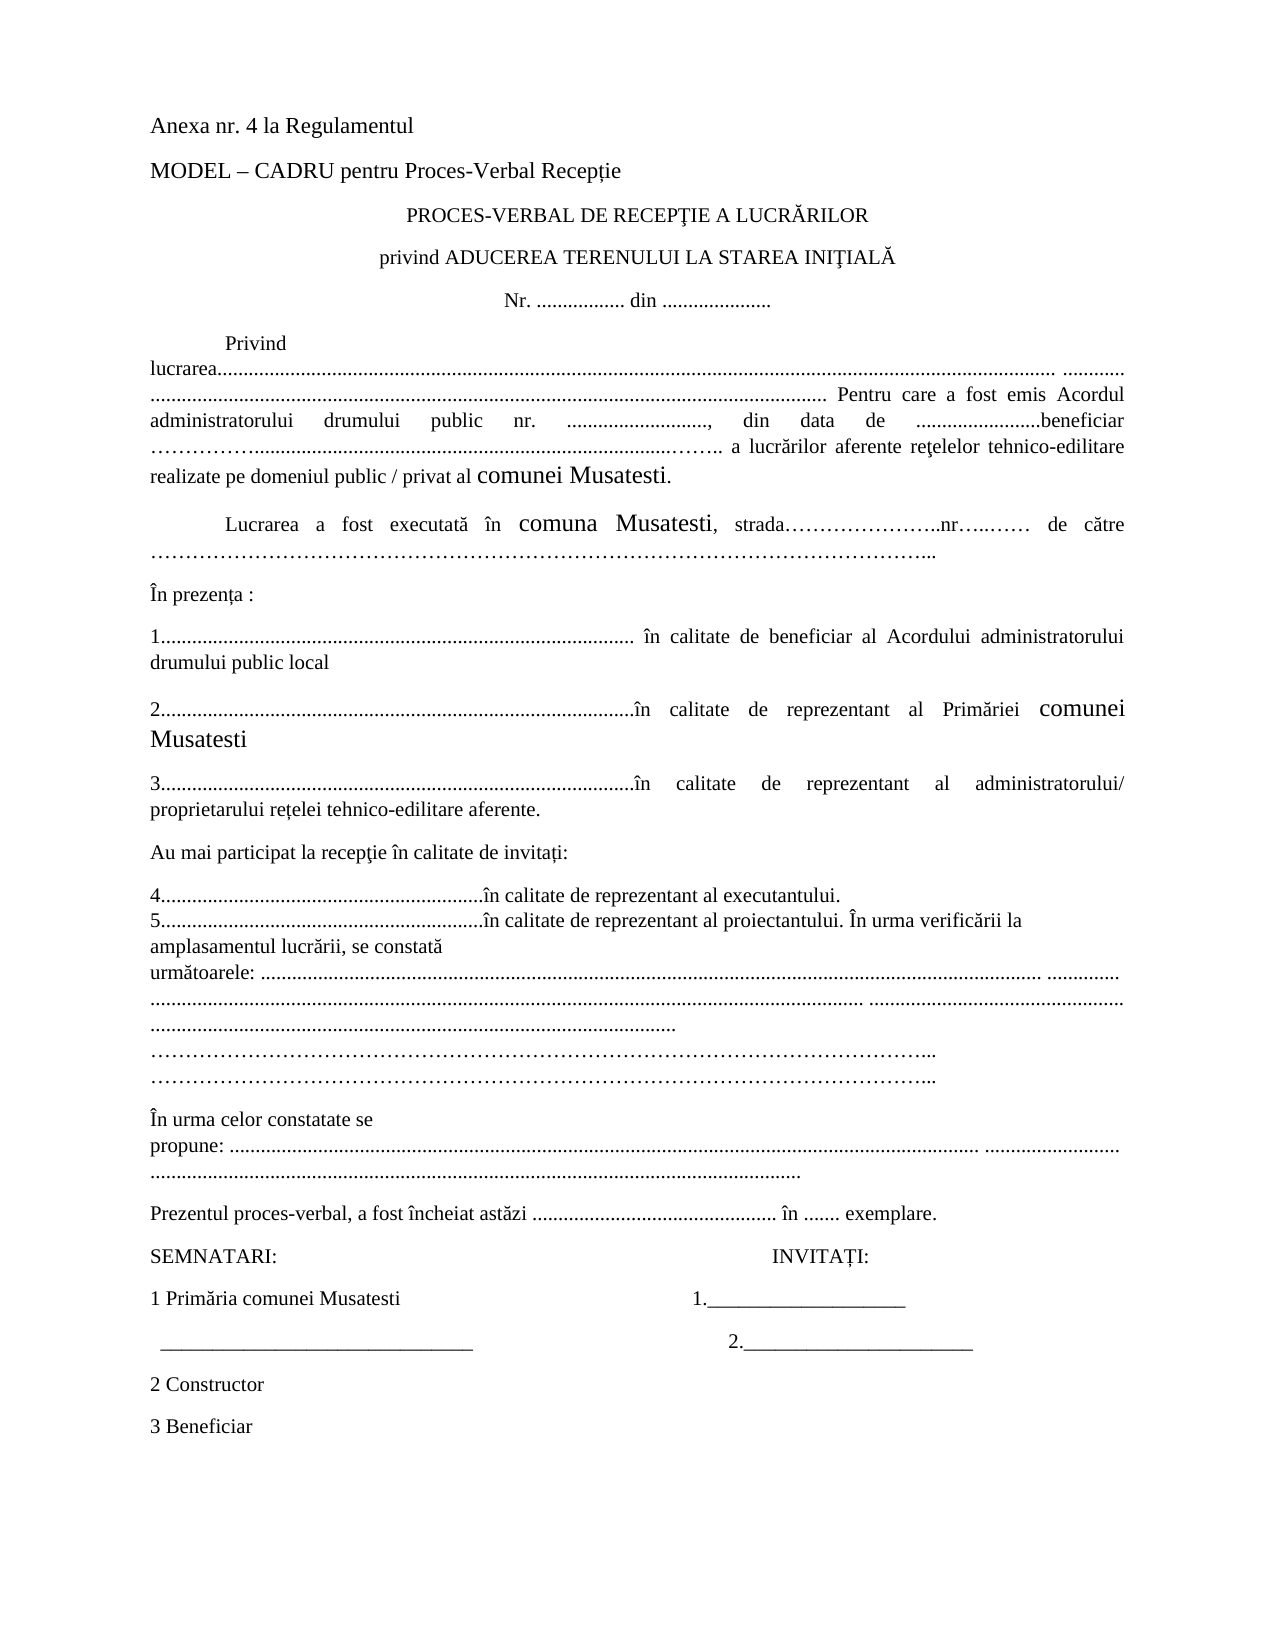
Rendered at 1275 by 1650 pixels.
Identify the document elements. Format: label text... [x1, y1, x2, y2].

text 2 Constructor [150, 1372, 1125, 1396]
text Privind lucrarea................................................................................................................................................................. .............................................................................................................................................. Pentru care a fost emis Acordul administratorului drumului public nr. ..........................., din data de ........................beneficiar ……………................................................................................…….. a lucrărilor aferente reţelelor tehnico-edilitare realizate pe domeniul public / privat al comunei Musatesti. [150, 330, 1125, 489]
text 2...........................................................................................în calitate de reprezentant al Primăriei comunei Musatesti [150, 693, 1125, 752]
text ______________________________ 2.______________________ [150, 1329, 1125, 1353]
text În prezența : [150, 581, 1125, 606]
text Prezentul proces-verbal, a fost încheiat astăzi ............................................... în ....... exemplare. [150, 1201, 1125, 1225]
text În urma celor constatate se propune: ................................................................................................................................................ ....................................................................................................................................................... [150, 1107, 1125, 1183]
text Lucrarea a fost executată în comuna Musatesti, strada…………………..nr…..…… de către …………………………………………………………………………………………………... [150, 508, 1125, 563]
text SEMNATARI: INVITAȚI: [150, 1244, 1125, 1268]
text MODEL – CADRU pentru Proces-Verbal Recepție [150, 157, 1125, 184]
text 1........................................................................................... în calitate de beneficiar al Acordului administratorului drumului public local [150, 624, 1125, 674]
text 4..............................................................în calitate de reprezentant al executantului. 5..............................................................în calitate de reprezentant al proiectantului. În urma verificării la amplasamentul lucrării, se constată următoarele: ...................................................................................................................................................... ....................................................................................................................................................... ...................................................................................................................................................... …………………………………………………………………………………………………... …………………………………………………………………………………………………... [150, 882, 1125, 1088]
text 3...........................................................................................în calitate de reprezentant al administratorului/ proprietarului rețelei tehnico-edilitare aferente. [150, 771, 1125, 821]
text Au mai participat la recepţie în calitate de invitați: [150, 840, 1125, 864]
text PROCES-VERBAL DE RECEPŢIE A LUCRĂRILOR [150, 203, 1125, 227]
text Anexa nr. 4 la Regulamentul [150, 112, 1125, 139]
text 1 Primăria comunei Musatesti 1.___________________ [150, 1286, 1125, 1310]
text 3 Beneficiar [150, 1414, 1125, 1438]
text Nr. ................. din ..................... [150, 288, 1125, 312]
text privind ADUCEREA TERENULUI LA STAREA INIŢIALĂ [150, 245, 1125, 269]
